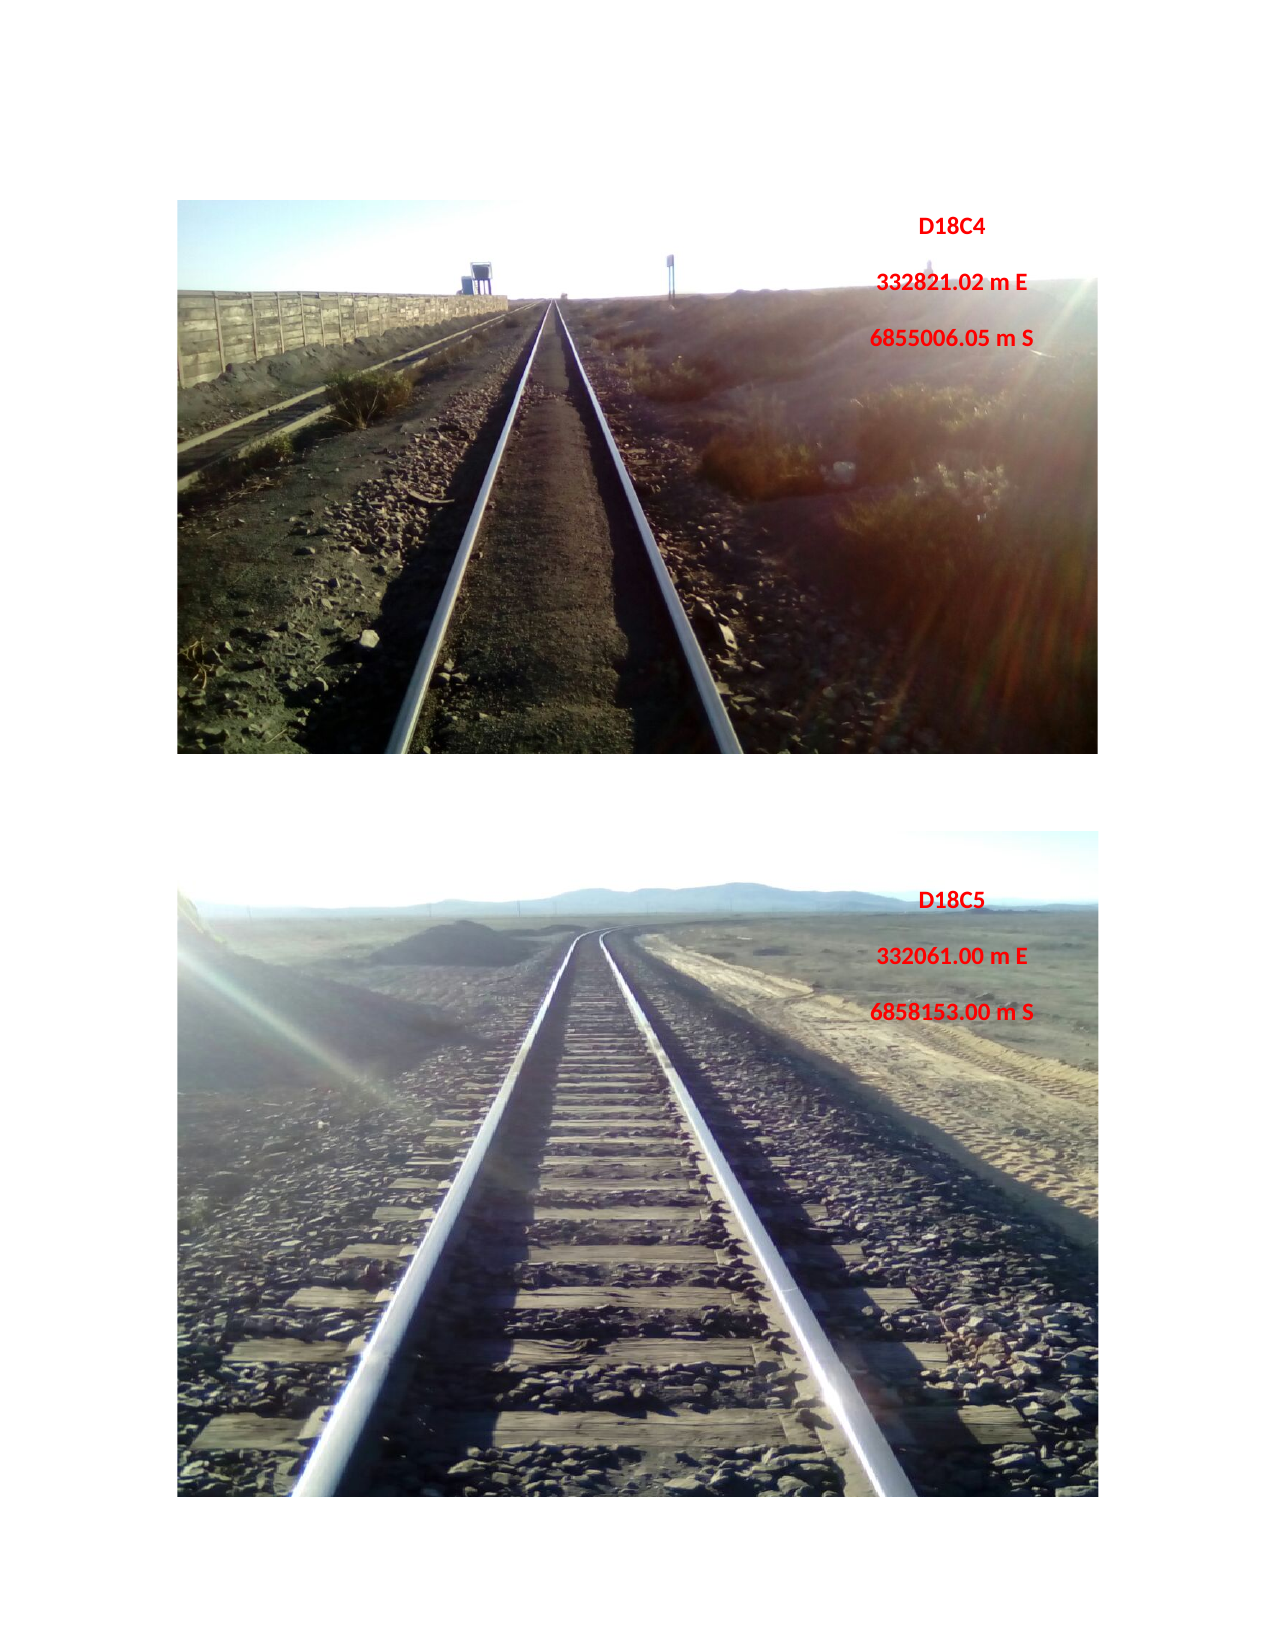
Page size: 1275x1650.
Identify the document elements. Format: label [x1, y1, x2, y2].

picture [177, 200, 1098, 754]
picture [177, 831, 1099, 1497]
